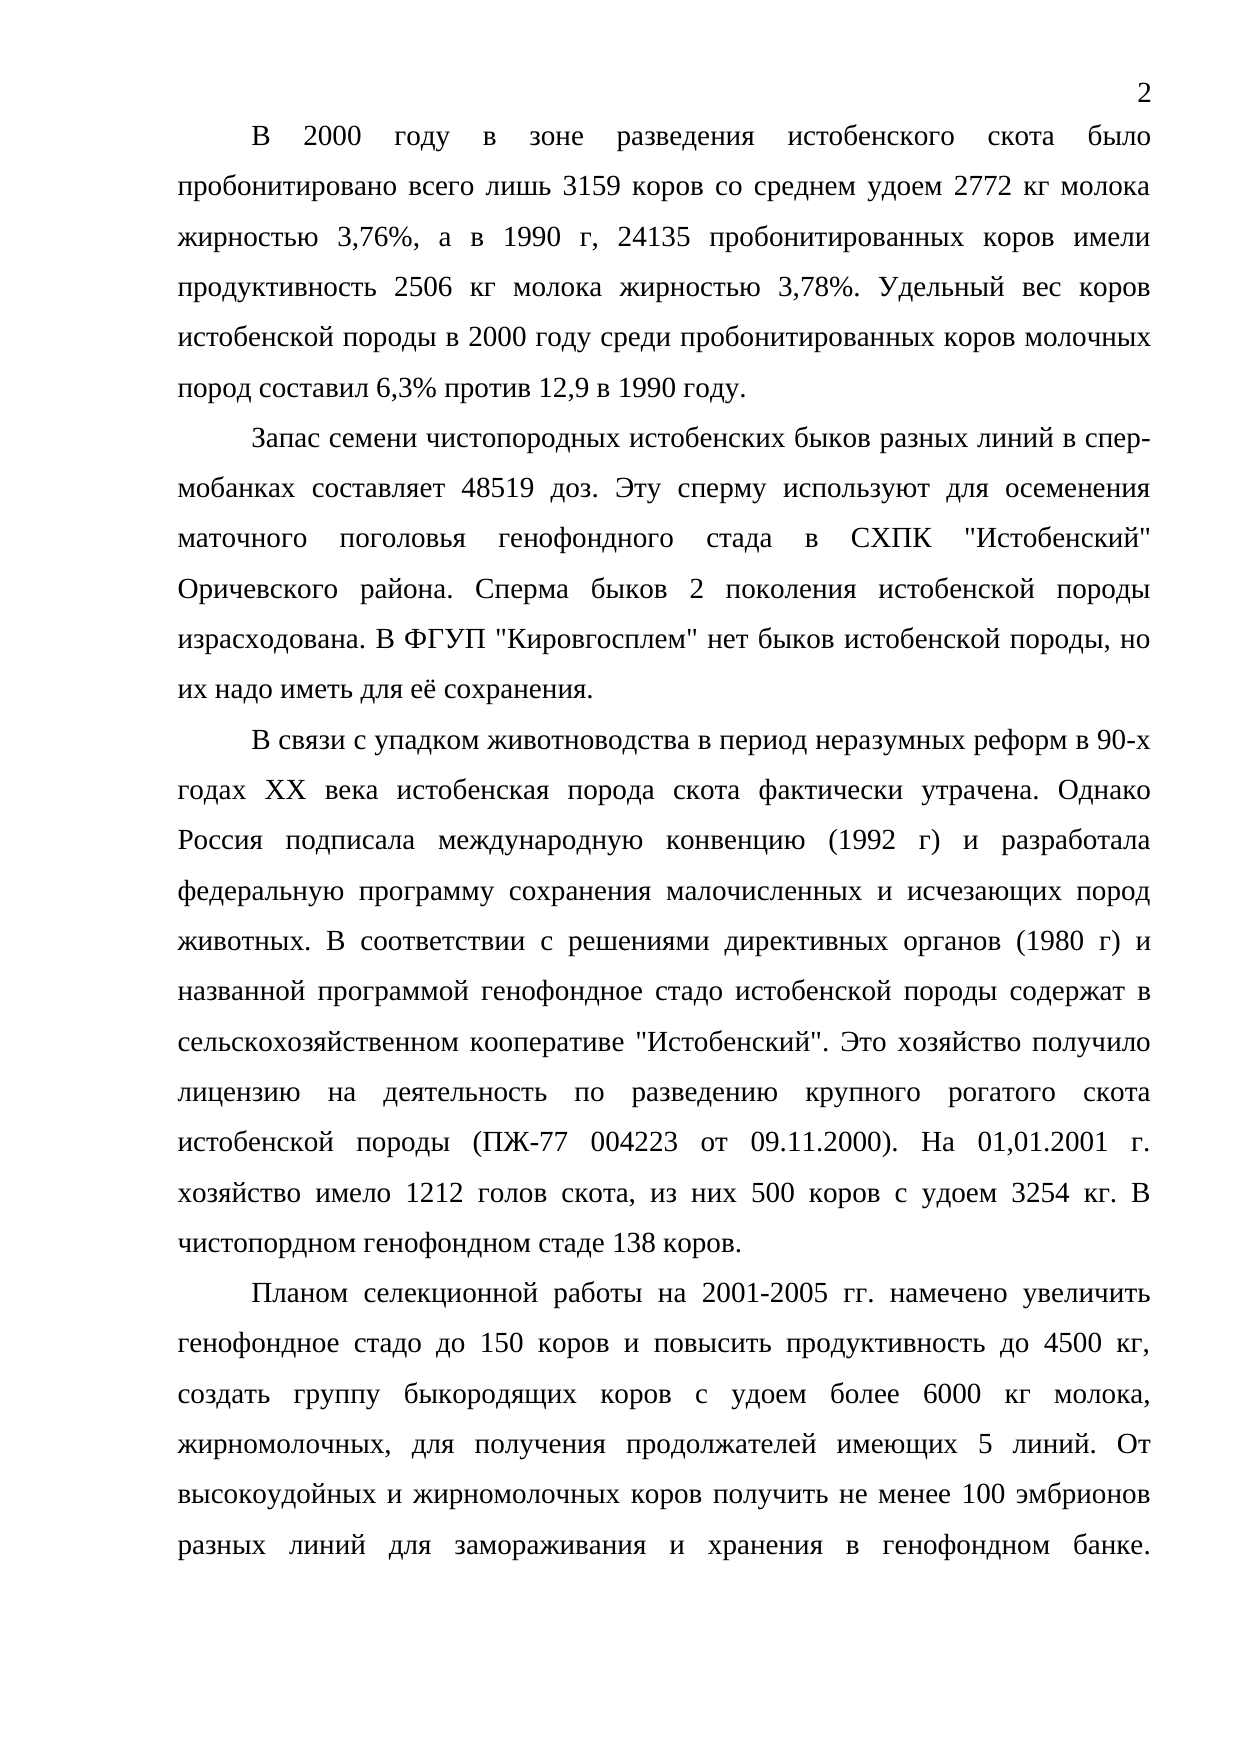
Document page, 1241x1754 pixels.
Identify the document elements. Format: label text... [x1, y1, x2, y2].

text Запас семени чистопородных истобенских быков разных линий в спер-мобанках составляет 48519 доз. Эту сперму используют для осеменения маточного поголовья генофондного стада в СХПК "Истобенский" Оричевского района. Сперма быков 2 поколения истобенской породы израсходована. В ФГУП "Кировгосплем" нет быков истобенской породы, но их надо иметь для её сохранения. [177, 420, 1152, 705]
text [177, 1275, 1152, 1560]
text В 2000 году в зоне разведения истобенского скота было пробонитировано всего лишь 3159 коров со среднем удоем 2772 кг молока жирностью 3,76%, а в 1990 г, 24135 пробонитированных коров имели продуктивность 2506 кг молока жирностью 3,78%. Удельный вес коров истобенской породы в 2000 году среди пробонитированных коров молочных пород составил 6,3% против 12,9 в 1990 году. [177, 118, 1152, 403]
text В связи с упадком животноводства в период неразумных реформ в 90-х годах XX века истобенская порода скота фактически утрачена. Однако Россия подписала международную конвенцию (1992 г) и разработала федеральную программу сохранения малочисленных и исчезающих пород животных. В соответствии с решениями директивных органов (1980 г) и названной программой генофондное стадо истобенской породы содержат в сельскохозяйственном кооперативе "Истобенский". Это хозяйство получило лицензию на деятельность по разведению крупного рогатого скота истобенской породы (ПЖ-77 004223 от 09.11.2000). На 01,01.2001 г. хозяйство имело 1212 голов скота, из них 500 коров с удоем 3254 кг. В чистопордном генофондном стаде 138 коров. [177, 722, 1152, 1258]
